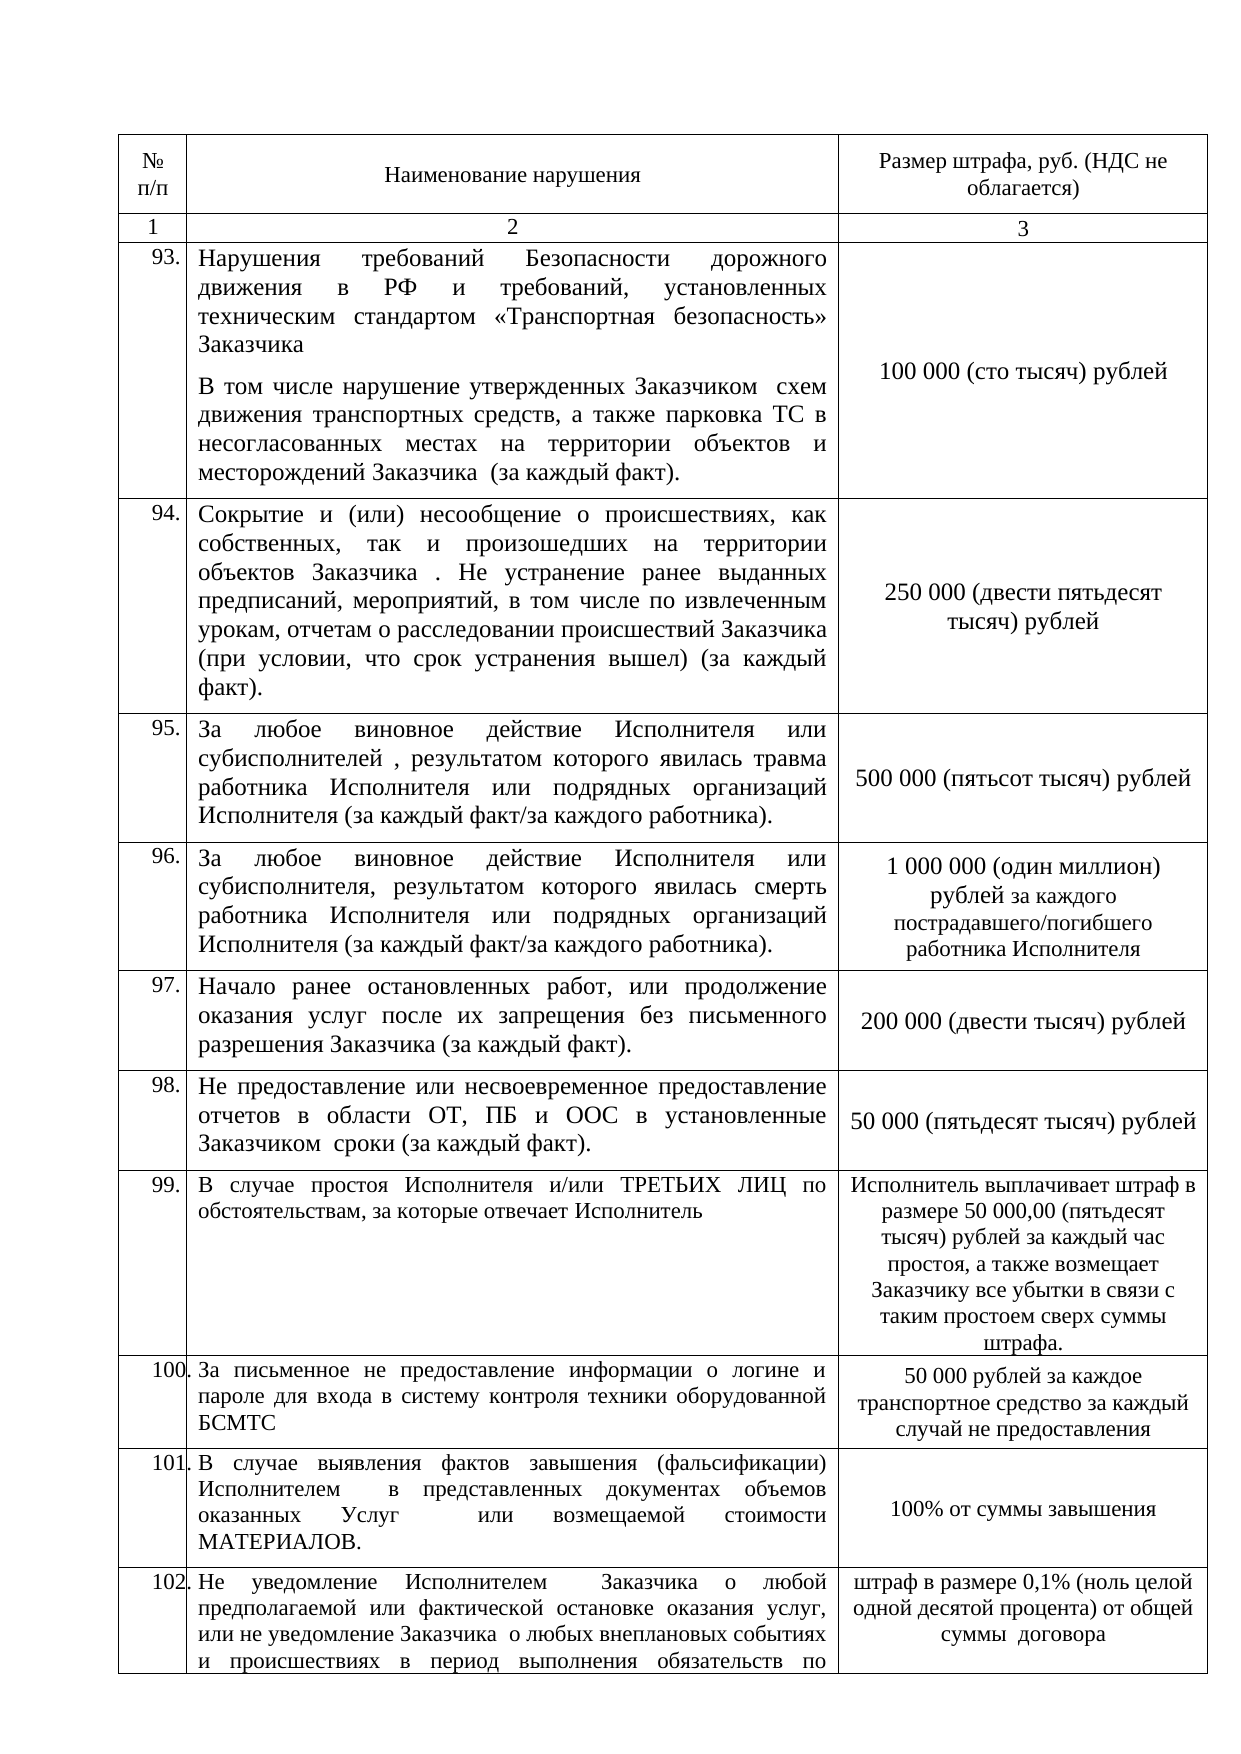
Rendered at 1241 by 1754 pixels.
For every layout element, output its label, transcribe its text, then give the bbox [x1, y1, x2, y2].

table_cell Сокрытие и (или) несообщение о происшествиях, как собственных, так и произошедших на территории объектов Заказчика . Не устранение ранее выданных предписаний, мероприятий, в том числе по извлеченным урокам, отчетам о расследовании происшествий Заказчика (при условии, что срок устранения вышел) (за каждый факт). [187, 499, 838, 713]
table_cell [119, 971, 186, 1070]
table_cell 200 000 (двести тысяч) рублей [839, 971, 1207, 1070]
table_cell [119, 1449, 186, 1567]
table_cell [119, 1071, 186, 1170]
table_cell 1 000 000 (один миллион) рублей за каждого пострадавшего/погибшего работника Исполнителя [839, 843, 1207, 970]
table_cell За любое виновное действие Исполнителя или субисполнителя, результатом которого явилась смерть работника Исполнителя или подрядных организаций Исполнителя (за каждый факт/за каждого работника). [187, 843, 838, 970]
table_cell За любое виновное действие Исполнителя или субисполнителей , результатом которого явилась травма работника Исполнителя или подрядных организаций Исполнителя (за каждый факт/за каждого работника). [187, 714, 838, 842]
table_cell В случае простоя Исполнителя и/или ТРЕТЬИХ ЛИЦ по обстоятельствам, за которые отвечает Исполнитель [187, 1171, 838, 1355]
table_header № п/п [119, 135, 186, 212]
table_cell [839, 1568, 1207, 1673]
table_cell 500 000 (пятьсот тысяч) рублей [839, 714, 1207, 842]
table_cell [119, 243, 186, 498]
table_cell В случае выявления фактов завышения (фальсификации) Исполнителем в представленных документах объемов оказанных Услуг или возмещаемой стоимости МАТЕРИАЛОВ. [187, 1449, 838, 1567]
table_cell Исполнитель выплачивает штраф в размере 50 000,00 (пятьдесят тысяч) рублей за каждый час простоя, а также возмещает Заказчику все убытки в связи с таким простоем сверх суммы штрафа. [839, 1171, 1207, 1355]
table_cell Не предоставление или несвоевременное предоставление отчетов в области ОТ, ПБ и ООС в установленные Заказчиком сроки (за каждый факт). [187, 1071, 838, 1170]
table_cell 1 [119, 214, 186, 242]
table_cell 50 000 (пятьдесят тысяч) рублей [839, 1071, 1207, 1170]
table_cell 250 000 (двести пятьдесят тысяч) рублей [839, 499, 1207, 713]
table_cell [119, 1171, 186, 1355]
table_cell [187, 1568, 838, 1673]
table_cell За письменное не предоставление информации о логине и пароле для входа в систему контроля техники оборудованной БСМТС [187, 1356, 838, 1448]
table_cell [119, 714, 186, 842]
table_cell 100% от суммы завышения [839, 1449, 1207, 1567]
table_cell [119, 499, 186, 713]
table_header Наименование нарушения [187, 135, 838, 212]
table_cell [119, 1568, 186, 1673]
table_cell 2 [187, 214, 838, 242]
table_cell 100 000 (сто тысяч) рублей [839, 243, 1207, 498]
table_cell 50 000 рублей за каждое транспортное средство за каждый случай не предоставления [839, 1356, 1207, 1448]
table_cell [119, 843, 186, 970]
table_header Размер штрафа, руб. (НДС не облагается) [839, 135, 1207, 212]
table_cell Нарушения требований Безопасности дорожного движения в РФ и требований, установленных техническим стандартом «Транспортная безопасность» Заказчика В том числе нарушение утвержденных Заказчиком схем движения транспортных средств, а также парковка ТС в несогласованных местах на территории объектов и месторождений Заказчика (за каждый факт). [187, 243, 838, 498]
table_cell 3 [839, 214, 1207, 242]
table_cell Начало ранее остановленных работ, или продолжение оказания услуг после их запрещения без письменного разрешения Заказчика (за каждый факт). [187, 971, 838, 1070]
table_cell [119, 1356, 186, 1448]
